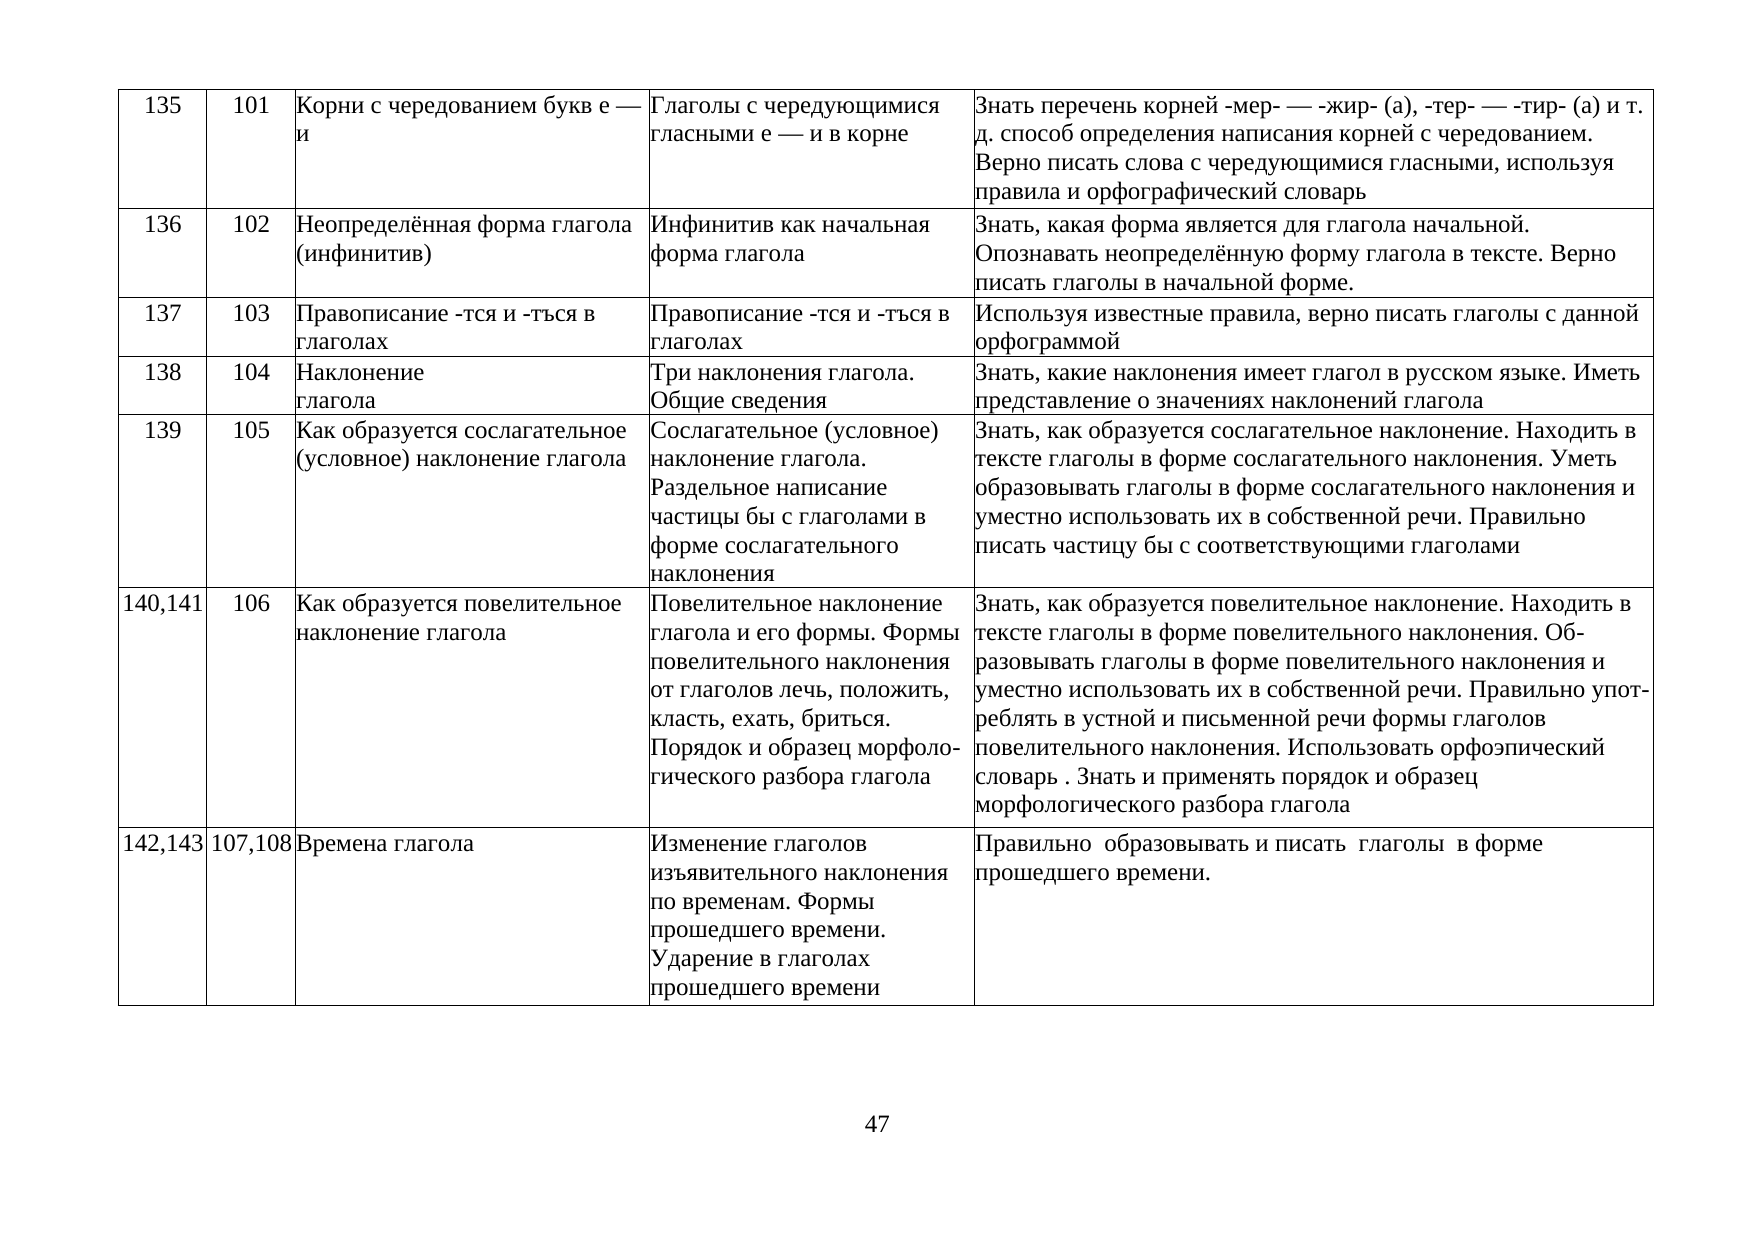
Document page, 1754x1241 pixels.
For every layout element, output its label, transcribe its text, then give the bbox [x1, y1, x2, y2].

table_cell Как образуется повелительное наклонение глагола [296, 588, 649, 827]
table_cell 106 [207, 588, 295, 827]
table_cell 102 [207, 209, 295, 297]
table_cell Используя известные правила, верно писать глаголы с данной орфограммой [975, 298, 1653, 356]
table_cell 105 [207, 415, 295, 587]
table_cell 137 [119, 298, 206, 356]
table_cell Корни с чередованием букв е — и [296, 90, 649, 208]
table_cell Глаголы с чередующимися гласными е — и в корне [650, 90, 974, 208]
table_cell 103 [207, 298, 295, 356]
table_cell Знать перечень корней -мер- — -жир- (а), -тер- — -тир- (а) и т. д. способ определения написания корней с чередованием. Верно писать слова с чередующимися гласными, используя правила и орфографический словарь [975, 90, 1653, 208]
table_cell 135 [119, 90, 206, 208]
table_cell Три наклонения глагола. Общие сведения [650, 357, 974, 414]
table_cell Знать, какие наклонения имеет глагол в русском языке. Иметь представление о значениях наклонений глагола [975, 357, 1653, 414]
table_cell Инфинитив как начальная форма глагола [650, 209, 974, 297]
table_cell 104 [207, 357, 295, 414]
table_cell Неопределённая форма глагола (инфинитив) [296, 209, 649, 297]
table_cell 140,141 [119, 588, 206, 827]
table_cell Как образуется сослагательное (условное) наклонение глагола [296, 415, 649, 587]
table_cell 101 [207, 90, 295, 208]
table_cell Знать, какая форма является для глагола начальной. Опознавать неопределённую форму глагола в тексте. Верно писать глаголы в начальной форме. [975, 209, 1653, 297]
table_cell 107,108 [207, 828, 295, 1004]
table_cell Правописание -тся и -тъся в глаголах [650, 298, 974, 356]
table_cell Времена глагола [296, 828, 649, 1004]
table_cell Сослагательное (условное) наклонение глагола. Раздельное написание частицы бы с глаголами в форме сослагательного наклонения [650, 415, 974, 587]
table_cell 138 [119, 357, 206, 414]
table_cell Наклонение глагола [296, 357, 649, 414]
table_cell Правильно образовывать и писать глаголы в форме прошедшего времени. [975, 828, 1653, 1004]
table_cell Правописание -тся и -тъся в глаголах [296, 298, 649, 356]
table_cell Изменение глаголов изъявительного наклонения по временам. Формы прошедшего времени. Ударение в глаголах прошедшего времени [650, 828, 974, 1004]
table_cell Знать, как образуется сослагательное наклонение. Находить в тексте глаголы в форме сослагательного наклонения. Уметь образовывать глаголы в форме сослагательного наклонения и уместно использовать их в собственной речи. Правильно писать частицу бы с соответствующими глаголами [975, 415, 1653, 587]
table_cell 139 [119, 415, 206, 587]
table_cell 136 [119, 209, 206, 297]
table_cell Повелительное наклонение глагола и его формы. Формы повелительного наклонения от глаголов лечь, положить, класть, ехать, бриться. Порядок и образец морфологического разбора глагола [650, 588, 974, 827]
table_cell Знать, как образуется повелительное наклонение. Находить в тексте глаголы в форме повелительного наклонения. Образовывать глаголы в форме повелительного наклонения и уместно использовать их в собственной речи. Правильно употреблять в устной и письменной речи формы глаголов повелительного наклонения. Использовать орфоэпический словарь . Знать и применять порядок и образец морфологического разбора глагола [975, 588, 1653, 827]
table_cell 142,143 [119, 828, 206, 1004]
